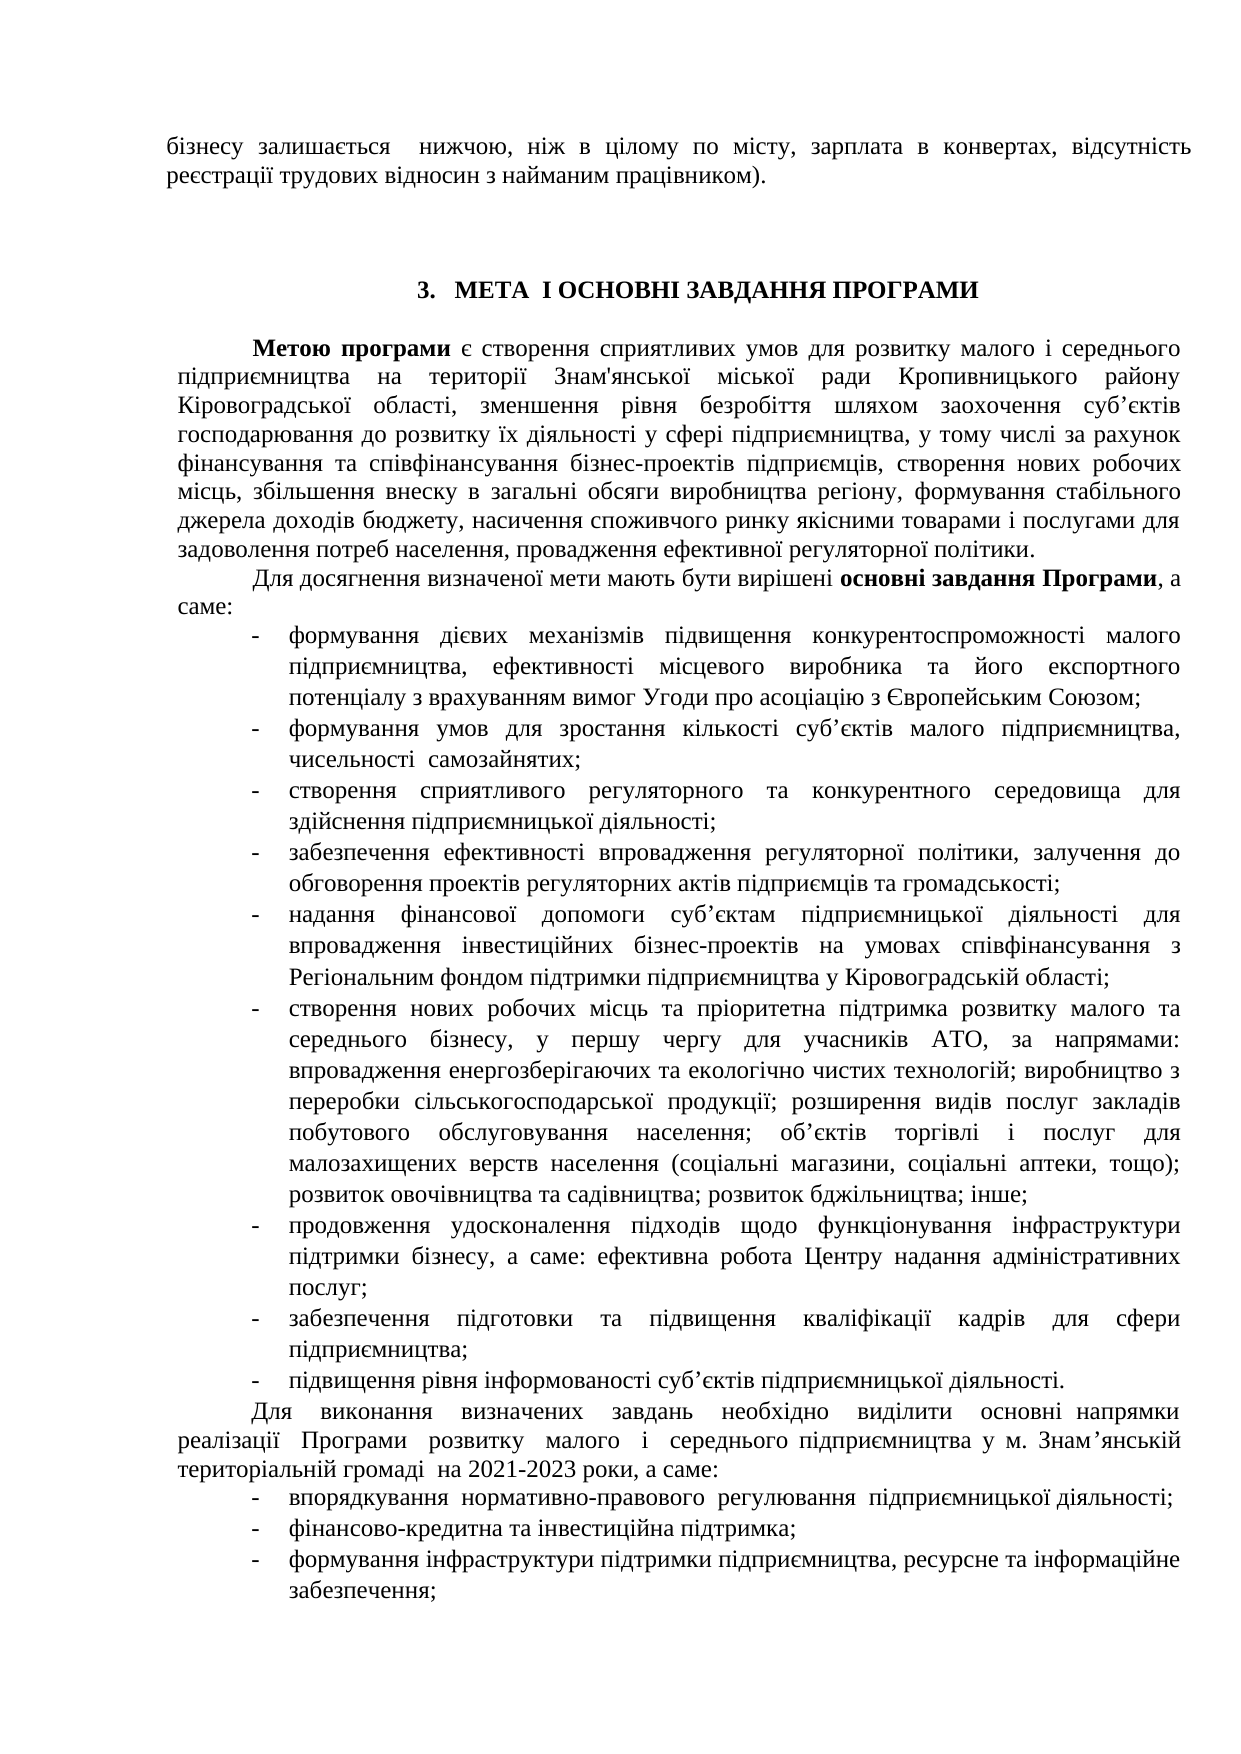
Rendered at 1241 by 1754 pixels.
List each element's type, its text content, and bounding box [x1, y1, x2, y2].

list впорядкування нормативно-правового регулювання підприємницької діяльності; [251, 1482, 1181, 1511]
list створення сприятливого регуляторного та конкурентного середовища для здійснення підприємницької діяльності; [251, 775, 1181, 835]
list створення нових робочих місць та пріоритетна підтримка розвитку малого та середнього бізнесу, у першу чергу для учасників АТО, за напрямами: впровадження енергозберігаючих та екологічно чистих технологій; виробництво з переробки сільськогосподарської продукції; розширення видів послуг закладів побутового обслуговування населення; об’єктів торгівлі і послуг для малозахищених верств населення (соціальні магазини, соціальні аптеки, тощо); розвиток овочівництва та садівництва; розвиток бджільництва; інше; [251, 993, 1181, 1208]
text Для досягнення визначеної мети мають бути вирішені основні завдання Програми, а саме: [177, 563, 1181, 620]
list формування інфраструктури підтримки підприємництва, ресурсне та інформаційне забезпечення; [251, 1544, 1181, 1604]
list фінансово-кредитна та інвестиційна підтримка; [251, 1513, 1181, 1542]
list надання фінансової допомоги суб’єктам підприємницької діяльності для впровадження інвестиційних бізнес-проектів на умовах співфінансування з Регіональним фондом підтримки підприємництва у Кіровоградській області; [251, 899, 1181, 990]
text Метою програми є створення сприятливих умов для розвитку малого і середнього підприємництва на території Знам'янської міської ради Кропивницького району Кіровоградської області, зменшення рівня безробіття шляхом заохочення суб’єктів господарювання до розвитку їх діяльності у сфері підприємництва, у тому числі за рахунок фінансування та співфінансування бізнес-проектів підприємців, створення нових робочих місць, збільшення внеску в загальні обсяги виробництва регіону, формування стабільного джерела доходів бюджету, насичення споживчого ринку якісними товарами і послугами для задоволення потреб населення, провадження ефективної регуляторної політики. [177, 333, 1181, 563]
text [166, 131, 1192, 189]
text Для виконання визначених завдань необхідно виділити основні напрямки реалізації Програми розвитку малого і середнього підприємництва у м. Знам’янській територіальній громаді на 2021-2023 роки, а саме: [177, 1396, 1181, 1482]
list формування дієвих механізмів підвищення конкурентоспроможності малого підприємництва, ефективності місцевого виробника та його експортного потенціалу з врахуванням вимог Угоди про асоціацію з Європейським Союзом; [251, 620, 1181, 711]
list забезпечення підготовки та підвищення кваліфікації кадрів для сфери підприємництва; [251, 1303, 1181, 1363]
list підвищення рівня інформованості суб’єктів підприємницької діяльності. [251, 1365, 1181, 1394]
list МЕТА І ОСНОВНІ ЗАВДАННЯ ПРОГРАМИ [215, 275, 1181, 304]
list формування умов для зростання кількості суб’єктів малого підприємництва, чисельності самозайнятих; [251, 713, 1181, 773]
list продовження удосконалення підходів щодо функціонування інфраструктури підтримки бізнесу, а саме: ефективна робота Центру надання адміністративних послуг; [251, 1210, 1181, 1301]
list забезпечення ефективності впровадження регуляторної політики, залучення до обговорення проектів регуляторних актів підприємців та громадськості; [251, 837, 1181, 897]
